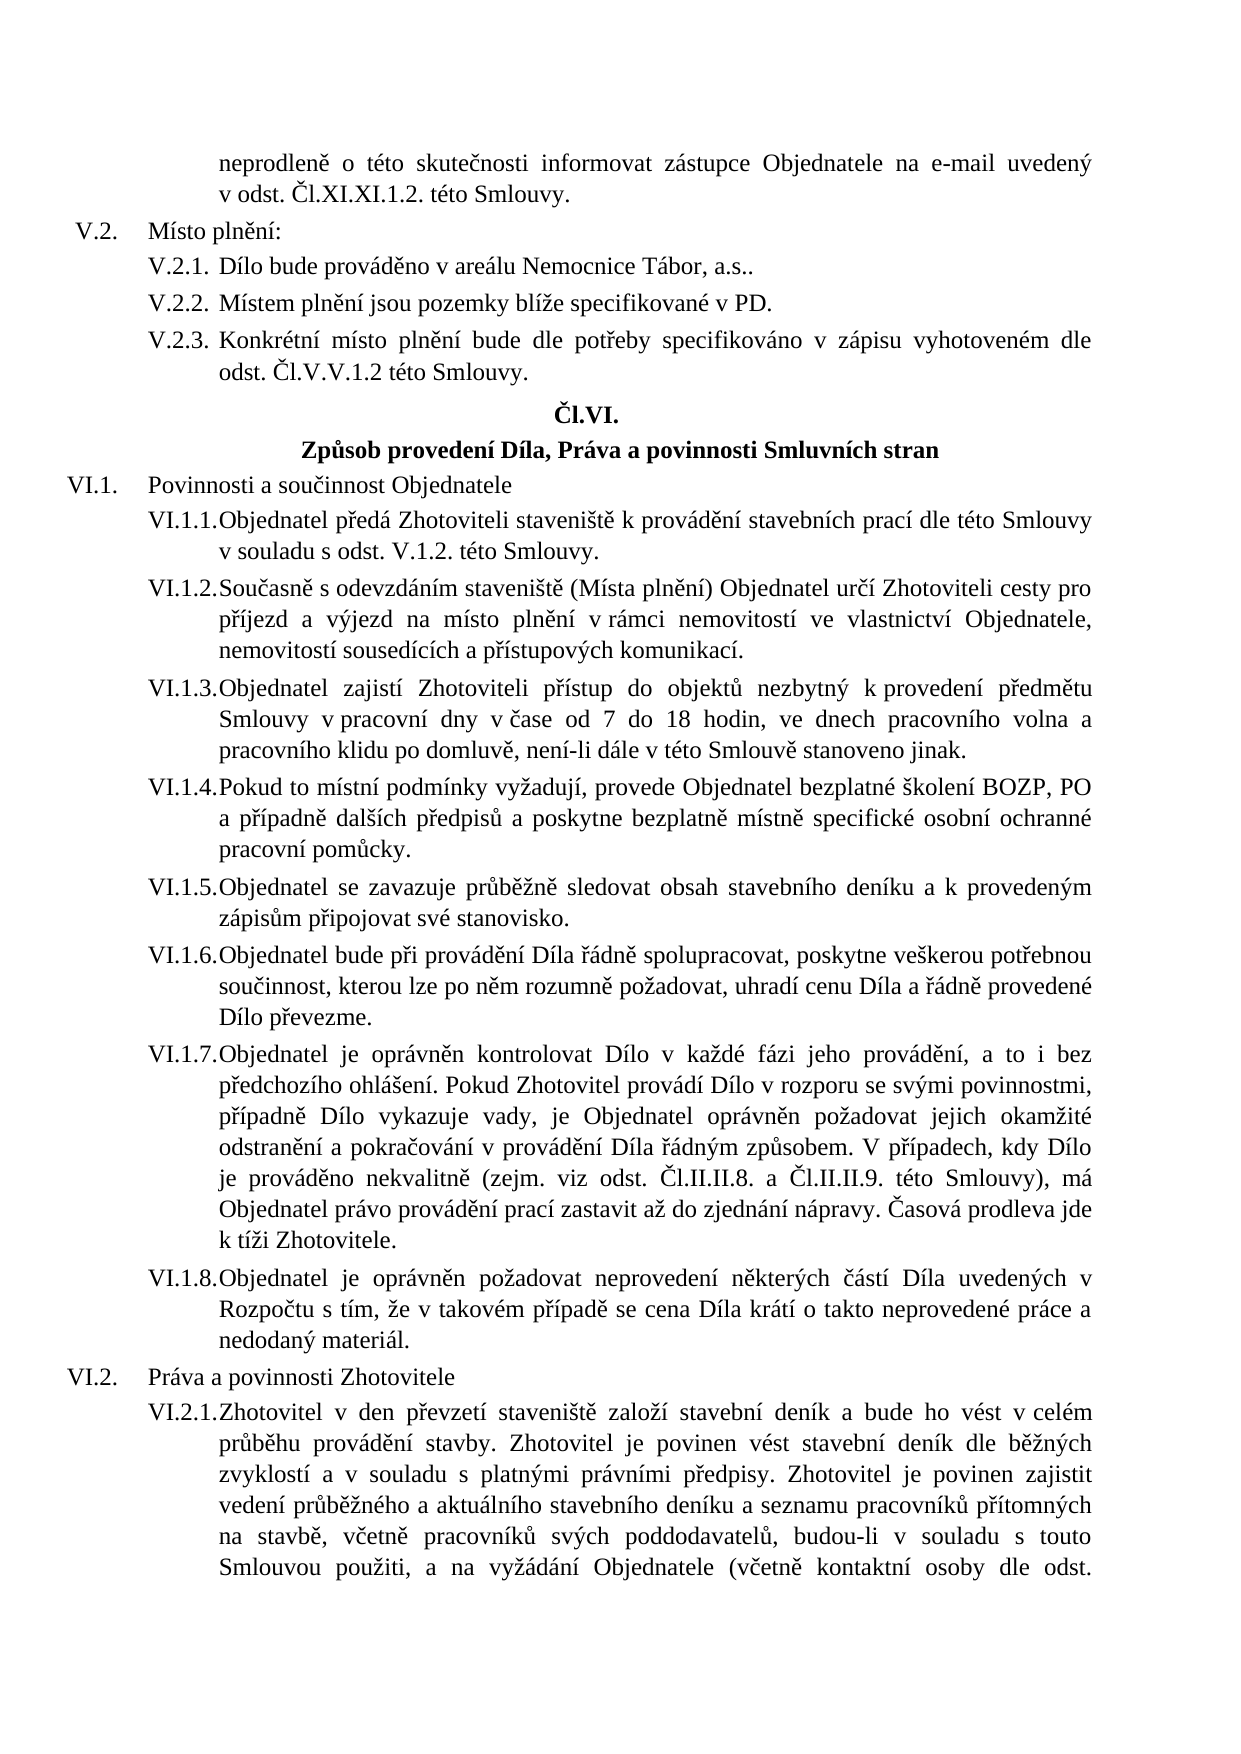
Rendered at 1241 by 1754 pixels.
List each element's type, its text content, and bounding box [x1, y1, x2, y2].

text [148, 148, 1093, 207]
text Objednatel je oprávněn požadovat neprovedení některých částí Díla uvedených v Rozpočtu s tím, že v takovém případě se cena Díla krátí o takto neprovedené práce a nedodaný materiál. [148, 1263, 1093, 1354]
text Dílo bude prováděno v areálu Nemocnice Tábor, a.s.. [148, 251, 1093, 280]
list Povinnosti a součinnost Objednatele [118, 470, 1093, 499]
text Objednatel zajistí Zhotoviteli přístup do objektů nezbytný k provedení předmětu Smlouvy v pracovní dny v čase od 7 do 18 hodin, ve dnech pracovního volna a pracovního klidu po domluvě, není-li dále v této Smlouvě stanoveno jinak. [148, 673, 1093, 764]
list Místo plnění: [118, 216, 1093, 245]
text Objednatel se zavazuje průběžně sledovat obsah stavebního deníku a k provedeným zápisům připojovat své stanovisko. [148, 872, 1093, 931]
text Místem plnění jsou pozemky blíže specifikované v PD. [148, 288, 1093, 317]
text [148, 1397, 1093, 1581]
text Konkrétní místo plnění bude dle potřeby specifikováno v zápisu vyhotoveném dle odst. 5.1.2 této Smlouvy. [148, 326, 1093, 385]
text Způsob provedení Díla, Práva a povinnosti Smluvních stran [77, 435, 1093, 464]
text Objednatel je oprávněn kontrolovat Dílo v každé fázi jeho provádění, a to i bez předchozího ohlášení. Pokud Zhotovitel provádí Dílo v rozporu se svými povinnostmi, případně Dílo vykazuje vady, je Objednatel oprávněn požadovat jejich okamžité odstranění a pokračování v provádění Díla řádným způsobem. V případech, kdy Dílo je prováděno nekvalitně (zejm. viz odst. 2.8. a 2.9. této Smlouvy), má Objednatel právo provádění prací zastavit až do zjednání nápravy. Časová prodleva jde k tíži Zhotovitele. [148, 1039, 1093, 1254]
text Pokud to místní podmínky vyžadují, provede Objednatel bezplatné školení BOZP, PO a případně dalších předpisů a poskytne bezplatně místně specifické osobní ochranné pracovní pomůcky. [148, 772, 1093, 863]
text Objednatel předá Zhotoviteli staveniště k provádění stavebních prací dle této Smlouvy v souladu s odst. 5.1.2. této Smlouvy. [148, 505, 1093, 565]
list Práva a povinnosti Zhotovitele [118, 1362, 1093, 1391]
text Objednatel bude při provádění Díla řádně spolupracovat, poskytne veškerou potřebnou součinnost, kterou lze po něm rozumně požadovat, uhradí cenu Díla a řádně provedené Dílo převezme. [148, 940, 1093, 1031]
text Současně s odevzdáním staveniště (Místa plnění) Objednatel určí Zhotoviteli cesty pro příjezd a výjezd na místo plnění v rámci nemovitostí ve vlastnictví Objednatele, nemovitostí sousedících a přístupových komunikací. [148, 573, 1093, 664]
